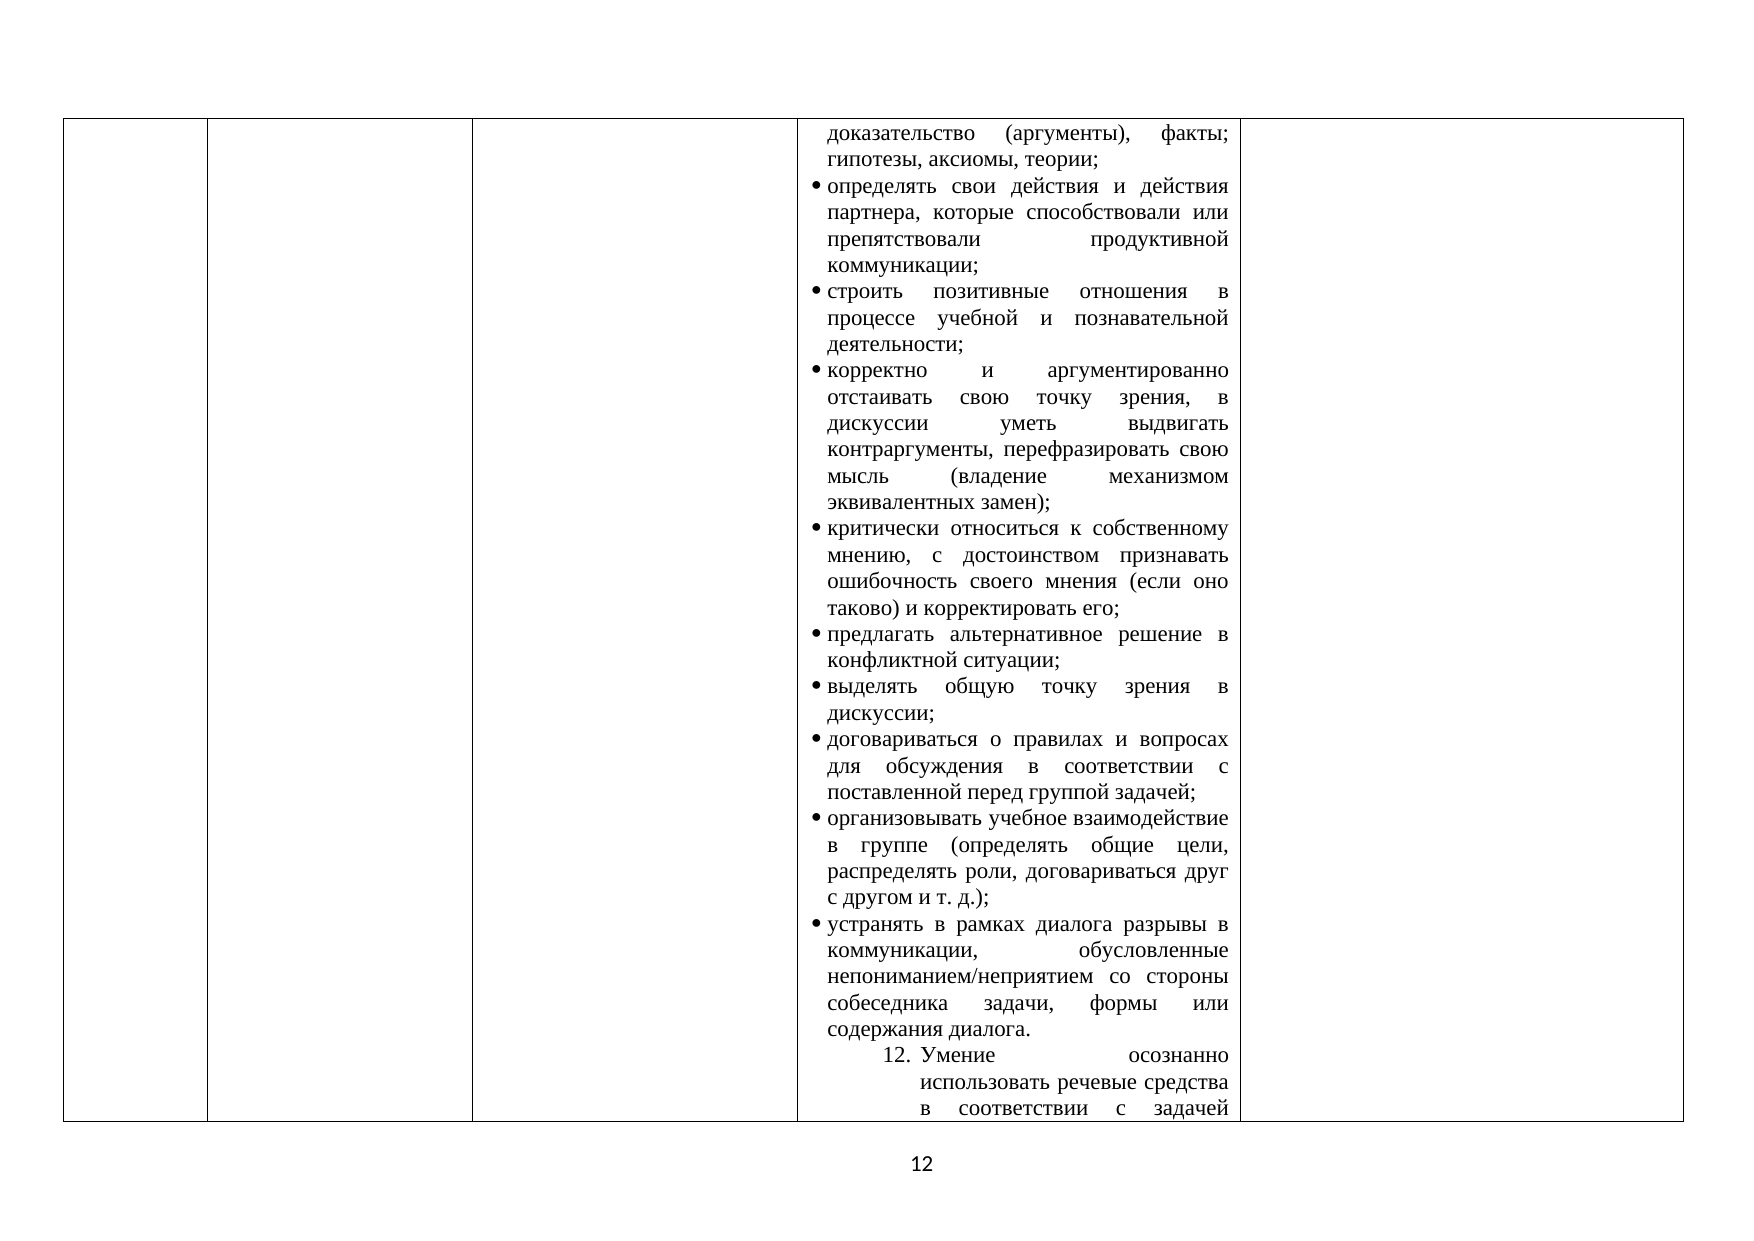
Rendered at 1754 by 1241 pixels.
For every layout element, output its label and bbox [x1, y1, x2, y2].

table_cell [64, 119, 207, 1121]
